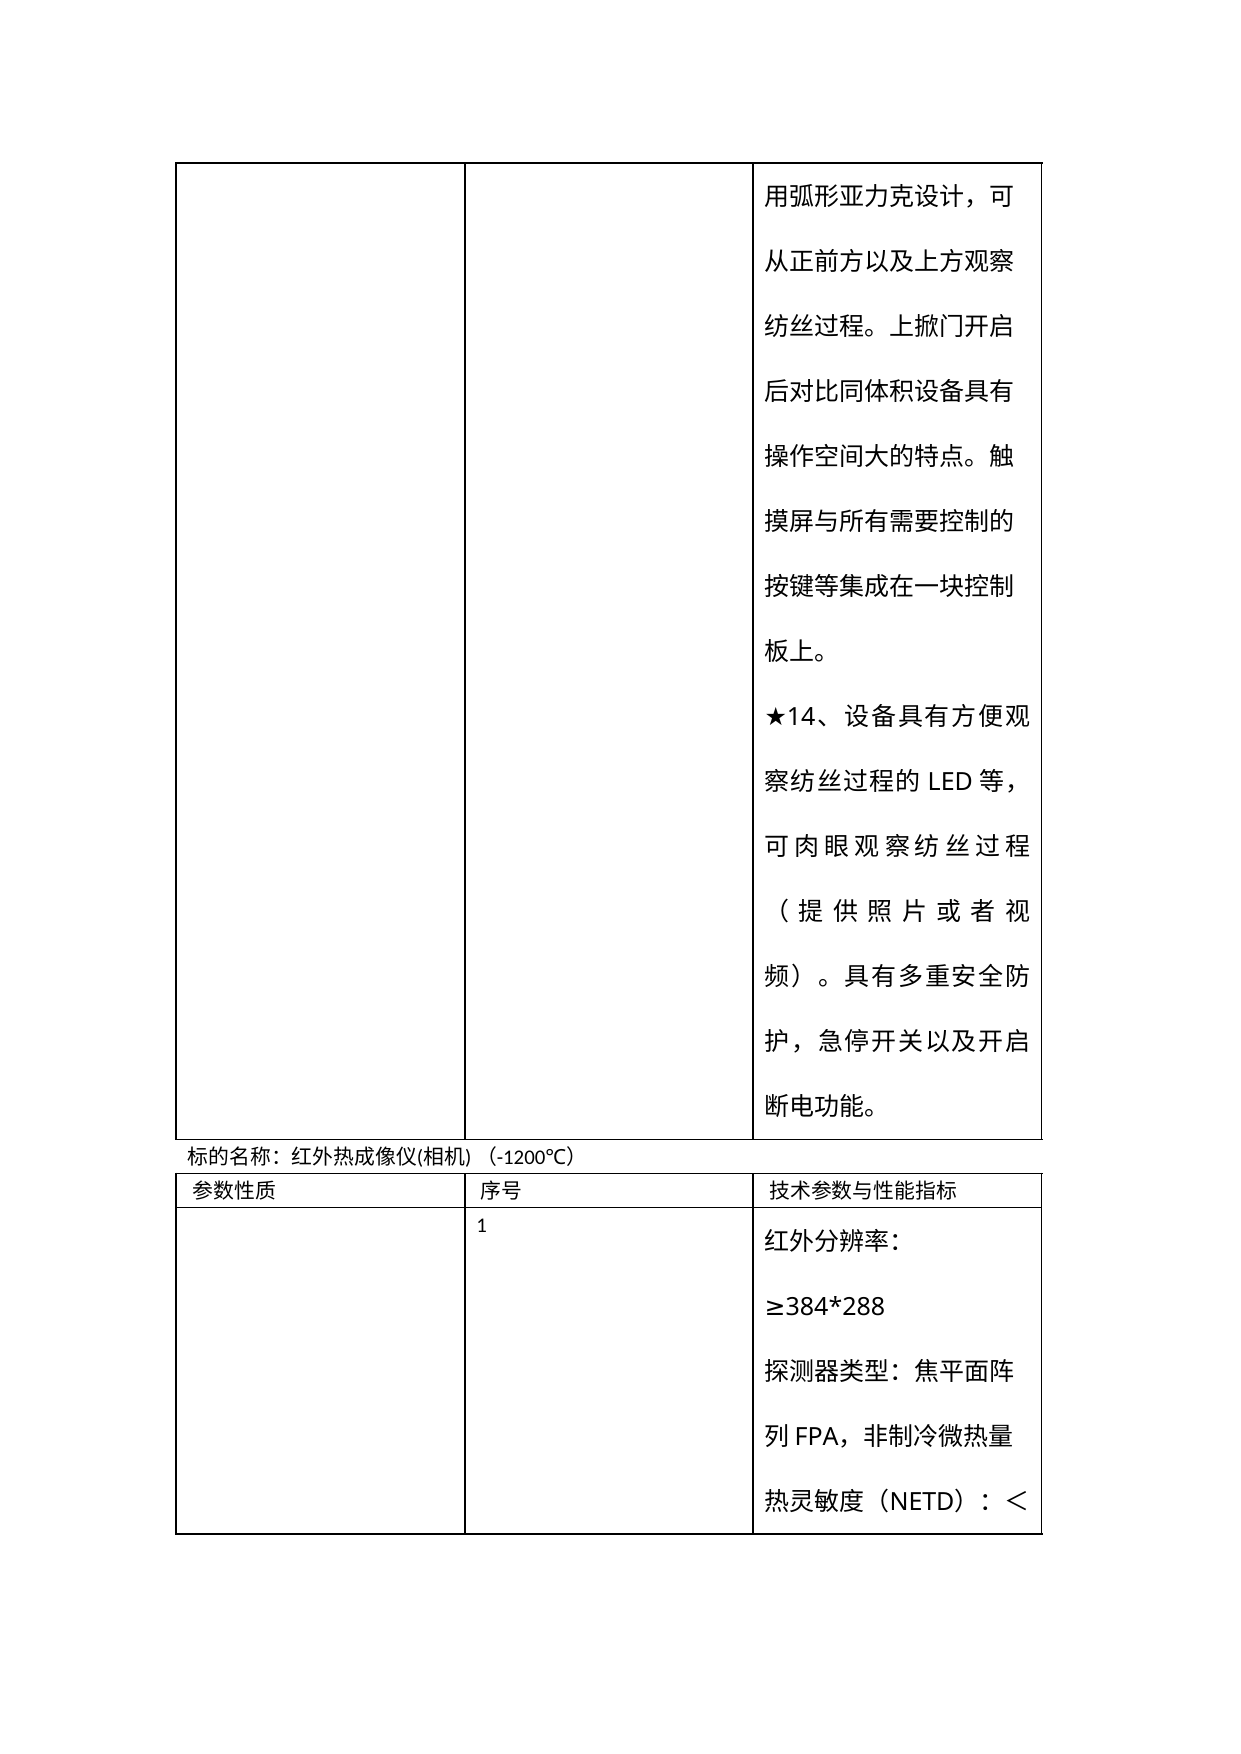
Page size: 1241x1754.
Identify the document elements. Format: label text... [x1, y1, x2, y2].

table_cell ★ [177, 164, 464, 1138]
text 标的名称：红外热成像仪(相机) （-1200℃） [187, 1140, 1053, 1173]
table_header 参数性质 [177, 1174, 464, 1207]
table_header 技术参数与性能指标 [754, 1174, 1041, 1207]
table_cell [754, 1208, 1041, 1533]
table_cell 1 [466, 164, 752, 1138]
table_cell 1 [466, 1208, 752, 1533]
table_header 序号 [466, 1174, 752, 1207]
table_cell [177, 1208, 464, 1533]
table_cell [754, 164, 1041, 1138]
